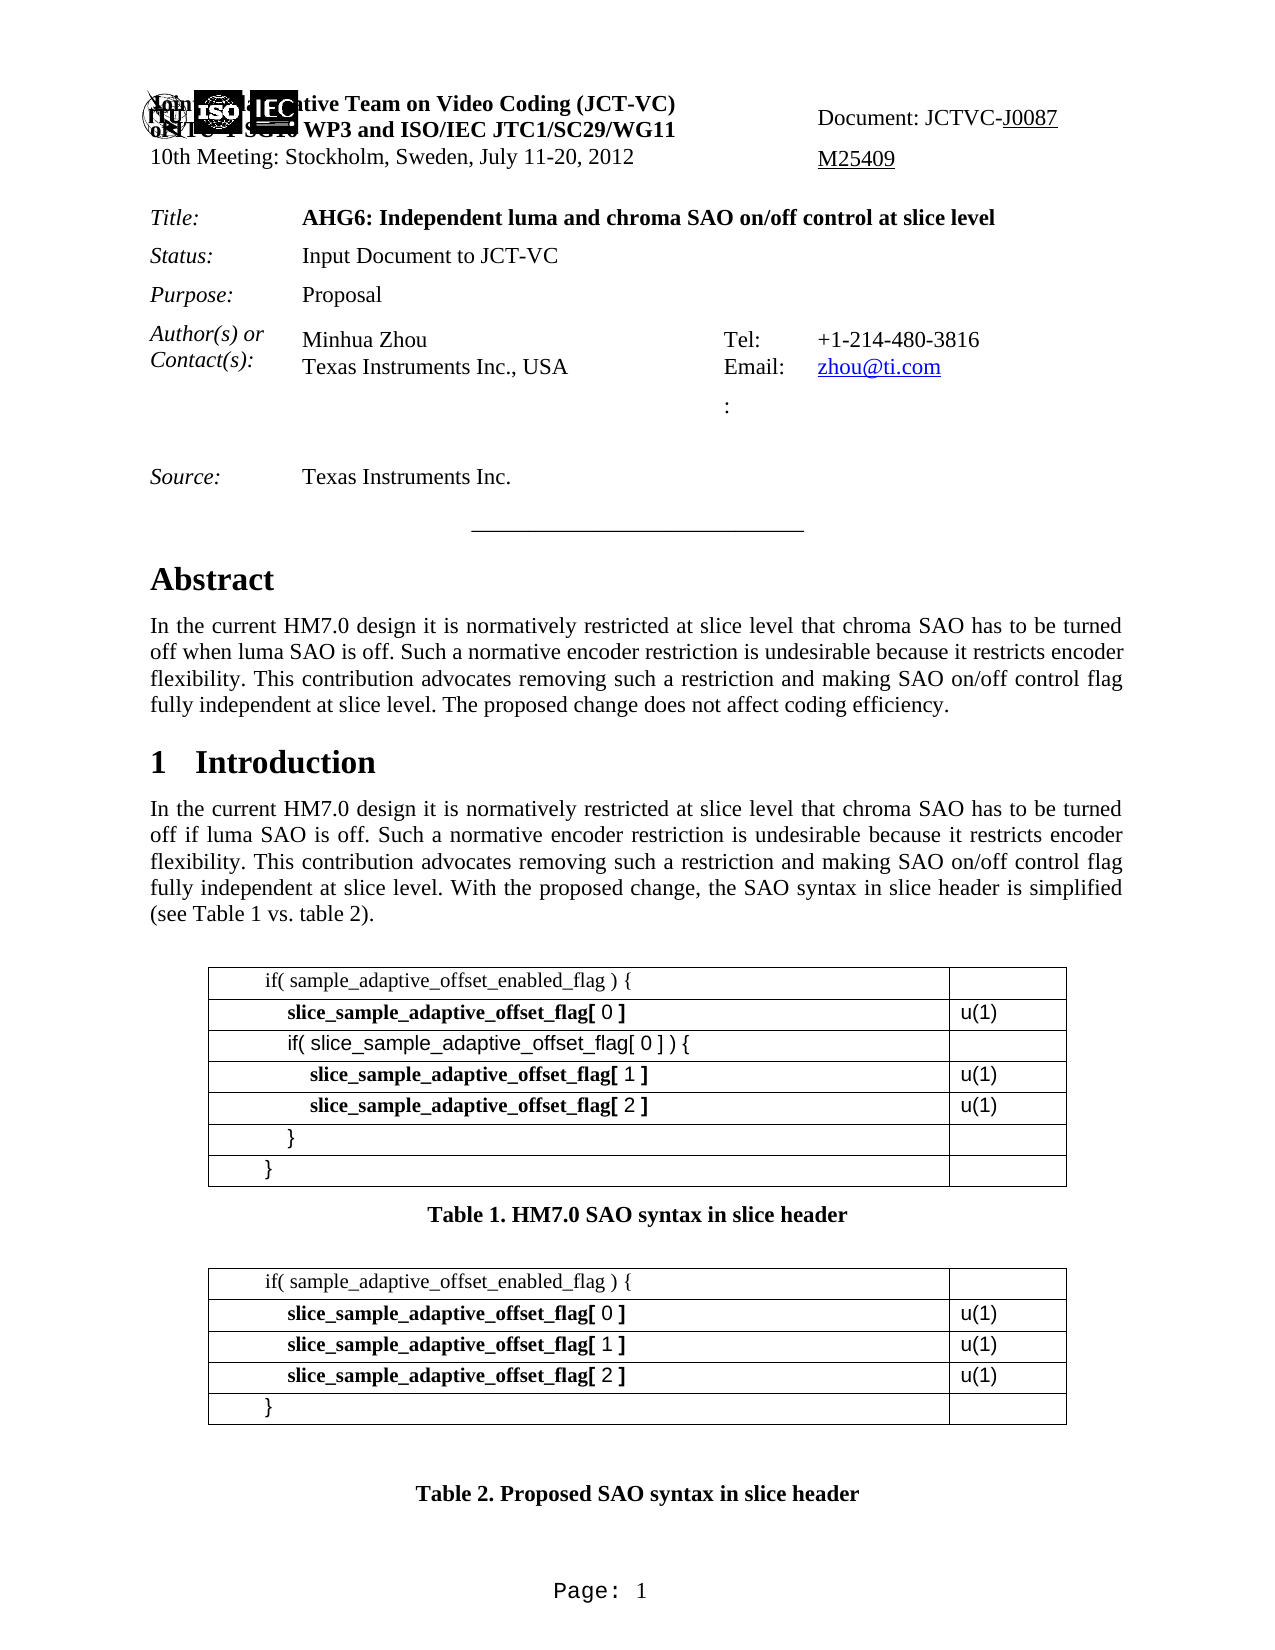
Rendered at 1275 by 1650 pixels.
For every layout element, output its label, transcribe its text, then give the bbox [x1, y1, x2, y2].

table_cell u(1) [950, 1363, 1066, 1393]
table_cell } [209, 1156, 949, 1186]
table_cell u(1) [950, 1332, 1066, 1362]
table_cell Minhua Zhou Texas Instruments Inc., USA [291, 314, 712, 457]
table_cell Texas Instruments Inc. [291, 457, 1136, 496]
table_header AHG6: Independent luma and chroma SAO on/off control at slice level [291, 198, 1136, 236]
table_cell Author(s) or Contact(s): [139, 314, 291, 457]
table_header [950, 968, 1066, 998]
text In the current HM7.0 design it is normatively restricted at slice level that chroma SAO has to be turned off if luma SAO is off. Such a normative encoder restriction is undesirable because it restricts encoder flexibility. This contribution advocates removing such a restriction and making SAO on/off control flag fully independent at slice level. With the proposed change, the SAO syntax in slice header is simplified (see Table 1 vs. table 2). [150, 795, 1125, 927]
table_cell slice_sample_adaptive_offset_flag[ 2 ] [209, 1093, 949, 1123]
picture [194, 90, 243, 134]
table_cell slice_sample_adaptive_offset_flag[ 2 ] [209, 1363, 949, 1393]
text _____________________________ [150, 508, 1125, 534]
table_cell u(1) [950, 1093, 1066, 1123]
table_header Document: JCTVC-J0087 M25409 [806, 90, 1136, 171]
table_cell Purpose: [139, 275, 291, 314]
table_cell slice_sample_adaptive_offset_flag[ 1 ] [209, 1062, 949, 1092]
table_cell [950, 1394, 1066, 1424]
table_cell Input Document to JCT-VC [291, 236, 1136, 275]
table_cell u(1) [950, 1300, 1066, 1331]
table_header if( sample_adaptive_offset_enabled_flag ) { [209, 1269, 949, 1299]
table_cell Tel: Email: : [713, 314, 806, 457]
table_cell } [209, 1394, 949, 1424]
subtitle Abstract [150, 559, 1125, 598]
table_cell Status: [139, 236, 291, 275]
table_cell u(1) [950, 1062, 1066, 1092]
table_cell if( slice_sample_adaptive_offset_flag[ 0 ] ) { [209, 1031, 949, 1061]
text Table 2. Proposed SAO syntax in slice header [150, 1480, 1125, 1506]
table_cell u(1) [950, 1000, 1066, 1030]
table_cell +1-214-480-3816 zhou@ti.com [806, 314, 1136, 457]
table_cell slice_sample_adaptive_offset_flag[ 0 ] [209, 1000, 949, 1030]
table_header [950, 1269, 1066, 1299]
table_cell } [209, 1125, 949, 1155]
table_cell Source: [139, 457, 291, 496]
text In the current HM7.0 design it is normatively restricted at slice level that chroma SAO has to be turned off when luma SAO is off. Such a normative encoder restriction is undesirable because it restricts encoder flexibility. This contribution advocates removing such a restriction and making SAO on/off control flag fully independent at slice level. The proposed change does not affect coding efficiency. [150, 612, 1125, 717]
picture [250, 90, 299, 134]
table_header Joint Collaborative Team on Video Coding (JCT-VC) of ITU-T SG16 WP3 and ISO/IEC JTC1/SC29/WG11 10th Meeting: Stockholm, Sweden, July 11-20, 2012 [139, 90, 806, 171]
subtitle Introduction [150, 742, 1125, 781]
table_cell [950, 1031, 1066, 1061]
table_cell slice_sample_adaptive_offset_flag[ 0 ] [209, 1300, 949, 1331]
table_header Title: [139, 198, 291, 236]
table_cell [950, 1156, 1066, 1186]
table_header if( sample_adaptive_offset_enabled_flag ) { [209, 968, 949, 998]
table_cell slice_sample_adaptive_offset_flag[ 1 ] [209, 1332, 949, 1362]
table_cell [950, 1125, 1066, 1155]
text Table 1. HM7.0 SAO syntax in slice header [150, 1201, 1125, 1228]
table_cell Proposal [291, 275, 1136, 314]
